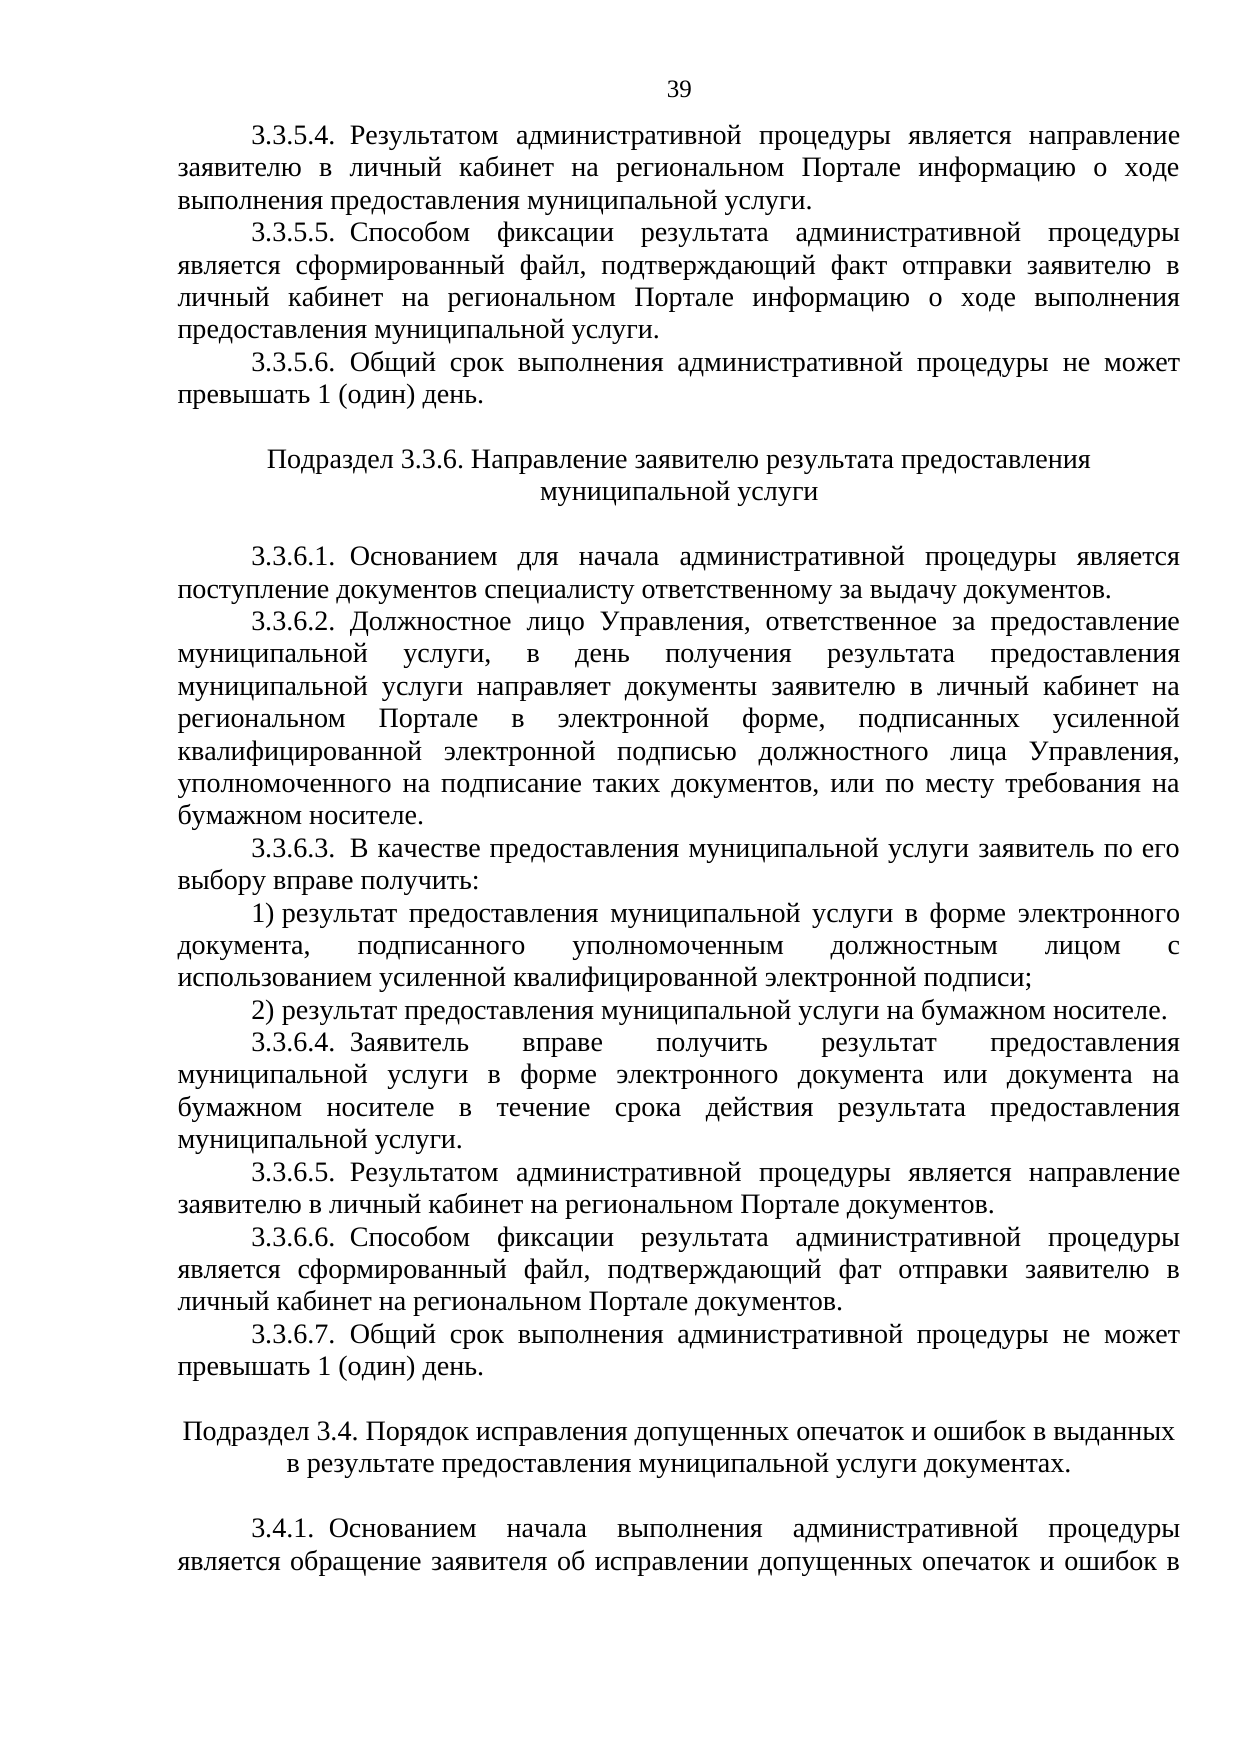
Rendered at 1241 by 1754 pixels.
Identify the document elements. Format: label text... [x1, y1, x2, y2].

text 3.3.5.6. Общий срок выполнения административной процедуры не может превышать 1 (один) день. [177, 345, 1181, 410]
text 3.3.6.1. Основанием для начала административной процедуры является поступление документов специалисту ответственному за выдачу документов. [177, 539, 1181, 604]
text 2) результат предоставления муниципальной услуги на бумажном носителе. [177, 993, 1181, 1025]
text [177, 1511, 1181, 1576]
text 3.3.6.5. Результатом административной процедуры является направление заявителю в личный кабинет на региональном Портале документов. [177, 1155, 1181, 1219]
text 1) результат предоставления муниципальной услуги в форме электронного документа, подписанного уполномоченным должностным лицом с использованием усиленной квалифицированной электронной подписи; [177, 896, 1181, 993]
text 3.3.6.4. Заявитель вправе получить результат предоставления муниципальной услуги в форме электронного документа или документа на бумажном носителе в течение срока действия результата предоставления муниципальной услуги. [177, 1025, 1181, 1155]
text 3.3.6.3. В качестве предоставления муниципальной услуги заявитель по его выбору вправе получить: [177, 831, 1181, 896]
text 3.3.6.7. Общий срок выполнения административной процедуры не может превышать 1 (один) день. [177, 1317, 1181, 1382]
text 3.3.6.6. Способом фиксации результата административной процедуры является сформированный файл, подтверждающий фат отправки заявителю в личный кабинет на региональном Портале документов. [177, 1219, 1181, 1317]
text Подраздел 3.3.6. Направление заявителю результата предоставления муниципальной услуги [177, 442, 1181, 507]
text 3.3.6.2. Должностное лицо Управления, ответственное за предоставление муниципальной услуги, в день получения результата предоставления муниципальной услуги направляет документы заявителю в личный кабинет на региональном Портале в электронной форме, подписанных усиленной квалифицированной электронной подписью должностного лица Управления, уполномоченного на подписание таких документов, или по месту требования на бумажном носителе. [177, 604, 1181, 831]
text 3.3.5.5. Способом фиксации результата административной процедуры является сформированный файл, подтверждающий факт отправки заявителю в личный кабинет на региональном Портале информацию о ходе выполнения предоставления муниципальной услуги. [177, 215, 1181, 345]
text Подраздел 3.4. Порядок исправления допущенных опечаток и ошибок в выданных в результате предоставления муниципальной услуги документах. [177, 1414, 1181, 1479]
text 3.3.5.4. Результатом административной процедуры является направление заявителю в личный кабинет на региональном Портале информацию о ходе выполнения предоставления муниципальной услуги. [177, 118, 1181, 215]
